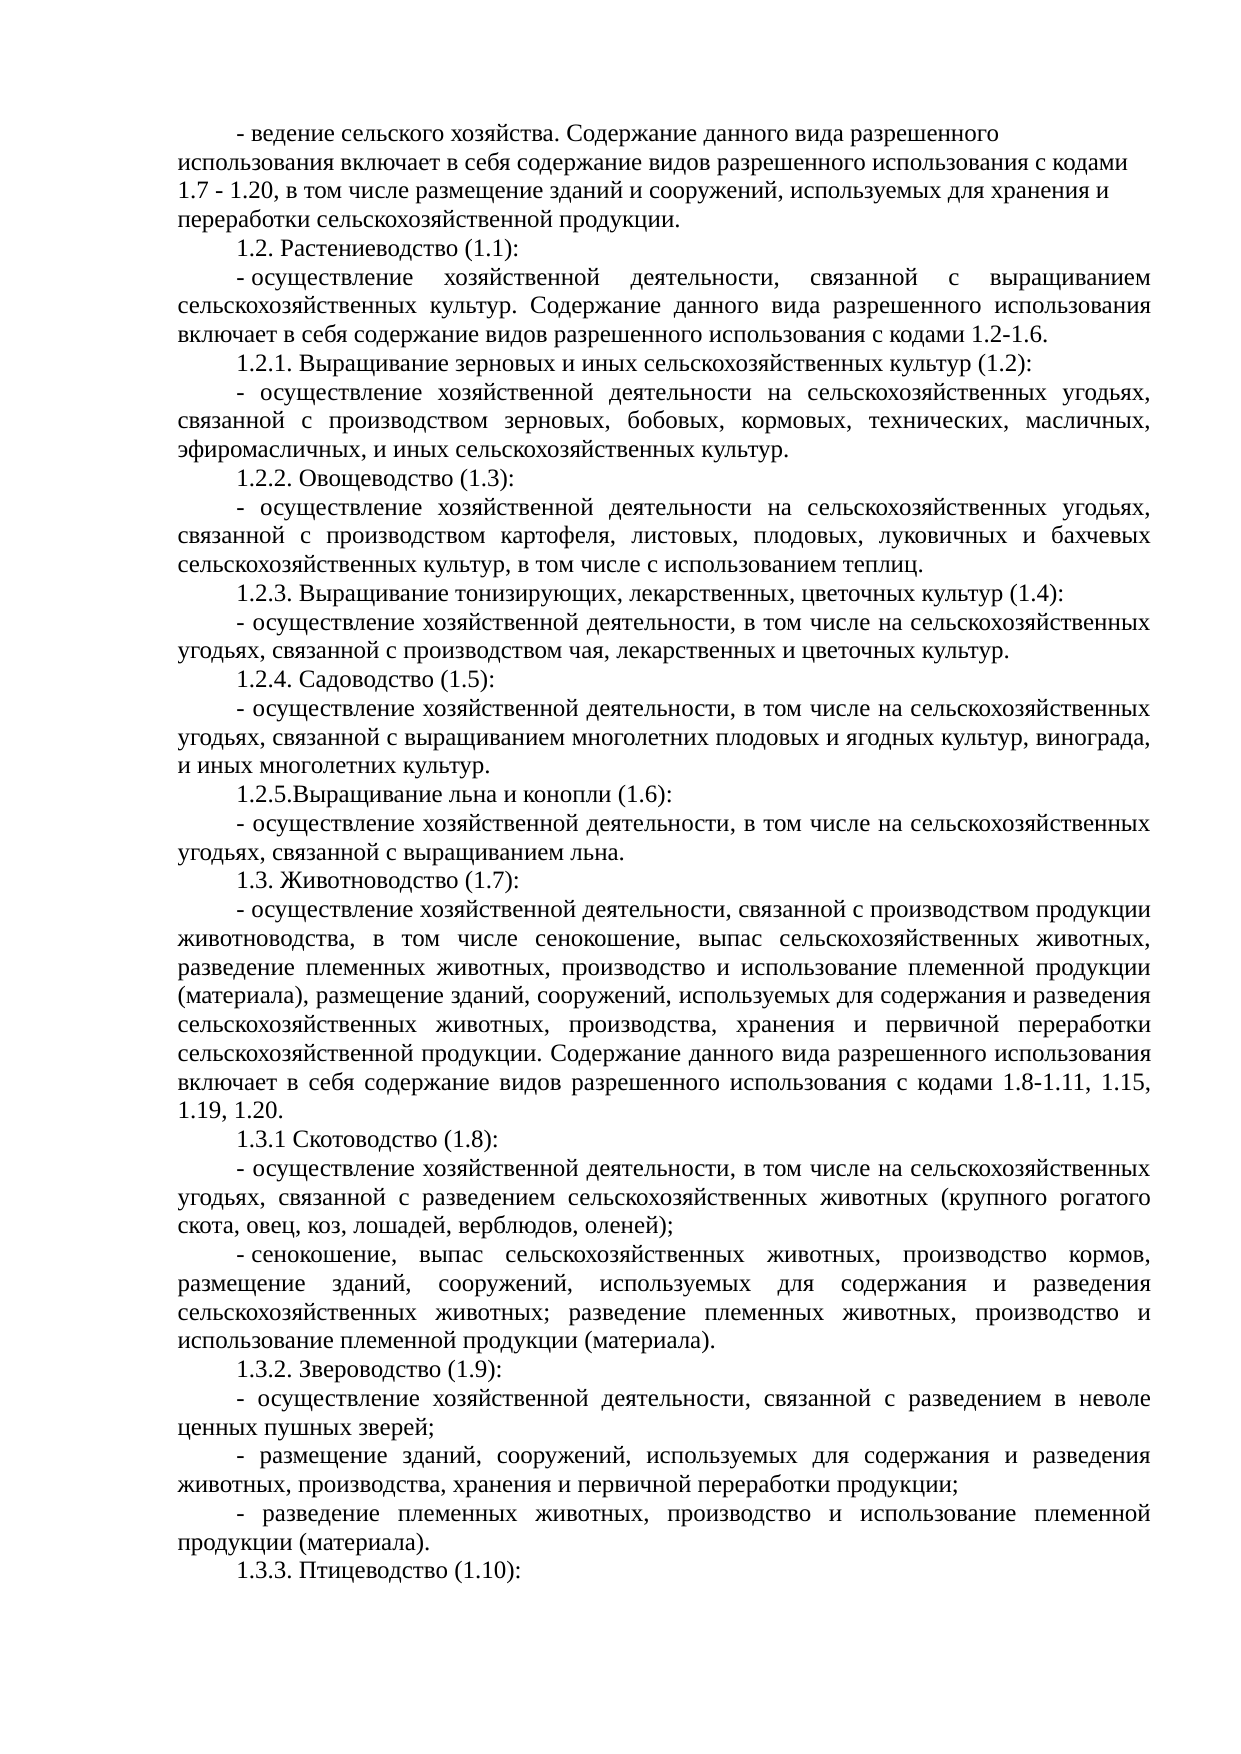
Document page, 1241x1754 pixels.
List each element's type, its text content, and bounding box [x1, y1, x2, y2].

text - осуществление хозяйственной деятельности, в том числе на сельскохозяйственных угодьях, связанной с выращиванием льна. [177, 808, 1152, 866]
text - осуществление хозяйственной деятельности на сельскохозяйственных угодьях, связанной с производством зерновых, бобовых, кормовых, технических, масличных, эфиромасличных, и иных сельскохозяйственных культур. [177, 377, 1152, 463]
text - осуществление хозяйственной деятельности, связанной с производством продукции животноводства, в том числе сенокошение, выпас сельскохозяйственных животных, разведение племенных животных, производство и использование племенной продукции (материала), размещение зданий, сооружений, используемых для содержания и разведения сельскохозяйственных животных, производства, хранения и первичной переработки сельскохозяйственной продукции. Содержание данного вида разрешенного использования включает в себя содержание видов разрешенного использования с кодами 1.8-1.11, 1.15, 1.19, 1.20. [177, 894, 1152, 1124]
text 1.2. Растениеводство (1.1): [177, 233, 1152, 262]
text - разведение племенных животных, производство и использование племенной продукции (материала). [177, 1498, 1152, 1556]
text 1.3.3. Птицеводство (1.10): [177, 1556, 1152, 1584]
text - осуществление хозяйственной деятельности, связанной с выращиванием сельскохозяйственных культур. Содержание данного вида разрешенного использования включает в себя содержание видов разрешенного использования с кодами 1.2-1.6. [177, 262, 1152, 348]
text 1.3. Животноводство (1.7): [177, 866, 1152, 894]
text 1.2.4. Садоводство (1.5): [177, 664, 1152, 693]
text - осуществление хозяйственной деятельности, в том числе на сельскохозяйственных угодьях, связанной с разведением сельскохозяйственных животных (крупного рогатого скота, овец, коз, лошадей, верблюдов, оленей); [177, 1153, 1152, 1239]
text - осуществление хозяйственной деятельности на сельскохозяйственных угодьях, связанной с производством картофеля, листовых, плодовых, луковичных и бахчевых сельскохозяйственных культур, в том числе с использованием теплиц. [177, 492, 1152, 578]
text 1.3.1 Скотоводство (1.8): [177, 1124, 1152, 1153]
text - размещение зданий, сооружений, используемых для содержания и разведения животных, производства, хранения и первичной переработки продукции; [177, 1441, 1152, 1498]
text - осуществление хозяйственной деятельности, в том числе на сельскохозяйственных угодьях, связанной с производством чая, лекарственных и цветочных культур. [177, 607, 1152, 664]
text 1.3.2. Звероводство (1.9): [177, 1354, 1152, 1383]
text - сенокошение, выпас сельскохозяйственных животных, производство кормов, размещение зданий, сооружений, используемых для содержания и разведения сельскохозяйственных животных; разведение племенных животных, производство и использование племенной продукции (материала). [177, 1239, 1152, 1354]
text 1.2.3. Выращивание тонизирующих, лекарственных, цветочных культур (1.4): [177, 578, 1152, 607]
text 1.2.5.Выращивание льна и конопли (1.6): [177, 779, 1152, 808]
text - осуществление хозяйственной деятельности, в том числе на сельскохозяйственных угодьях, связанной с выращиванием многолетних плодовых и ягодных культур, винограда, и иных многолетних культур. [177, 693, 1152, 779]
text - ведение сельского хозяйства. Содержание данного вида разрешенного использования включает в себя содержание видов разрешенного использования с кодами 1.7 - 1.20, в том числе размещение зданий и сооружений, используемых для хранения и переработки сельскохозяйственной продукции. [177, 118, 1152, 233]
text 1.2.1. Выращивание зерновых и иных сельскохозяйственных культур (1.2): [177, 348, 1152, 377]
text - осуществление хозяйственной деятельности, связанной с разведением в неволе ценных пушных зверей; [177, 1383, 1152, 1441]
text 1.2.2. Овощеводство (1.3): [177, 463, 1152, 492]
